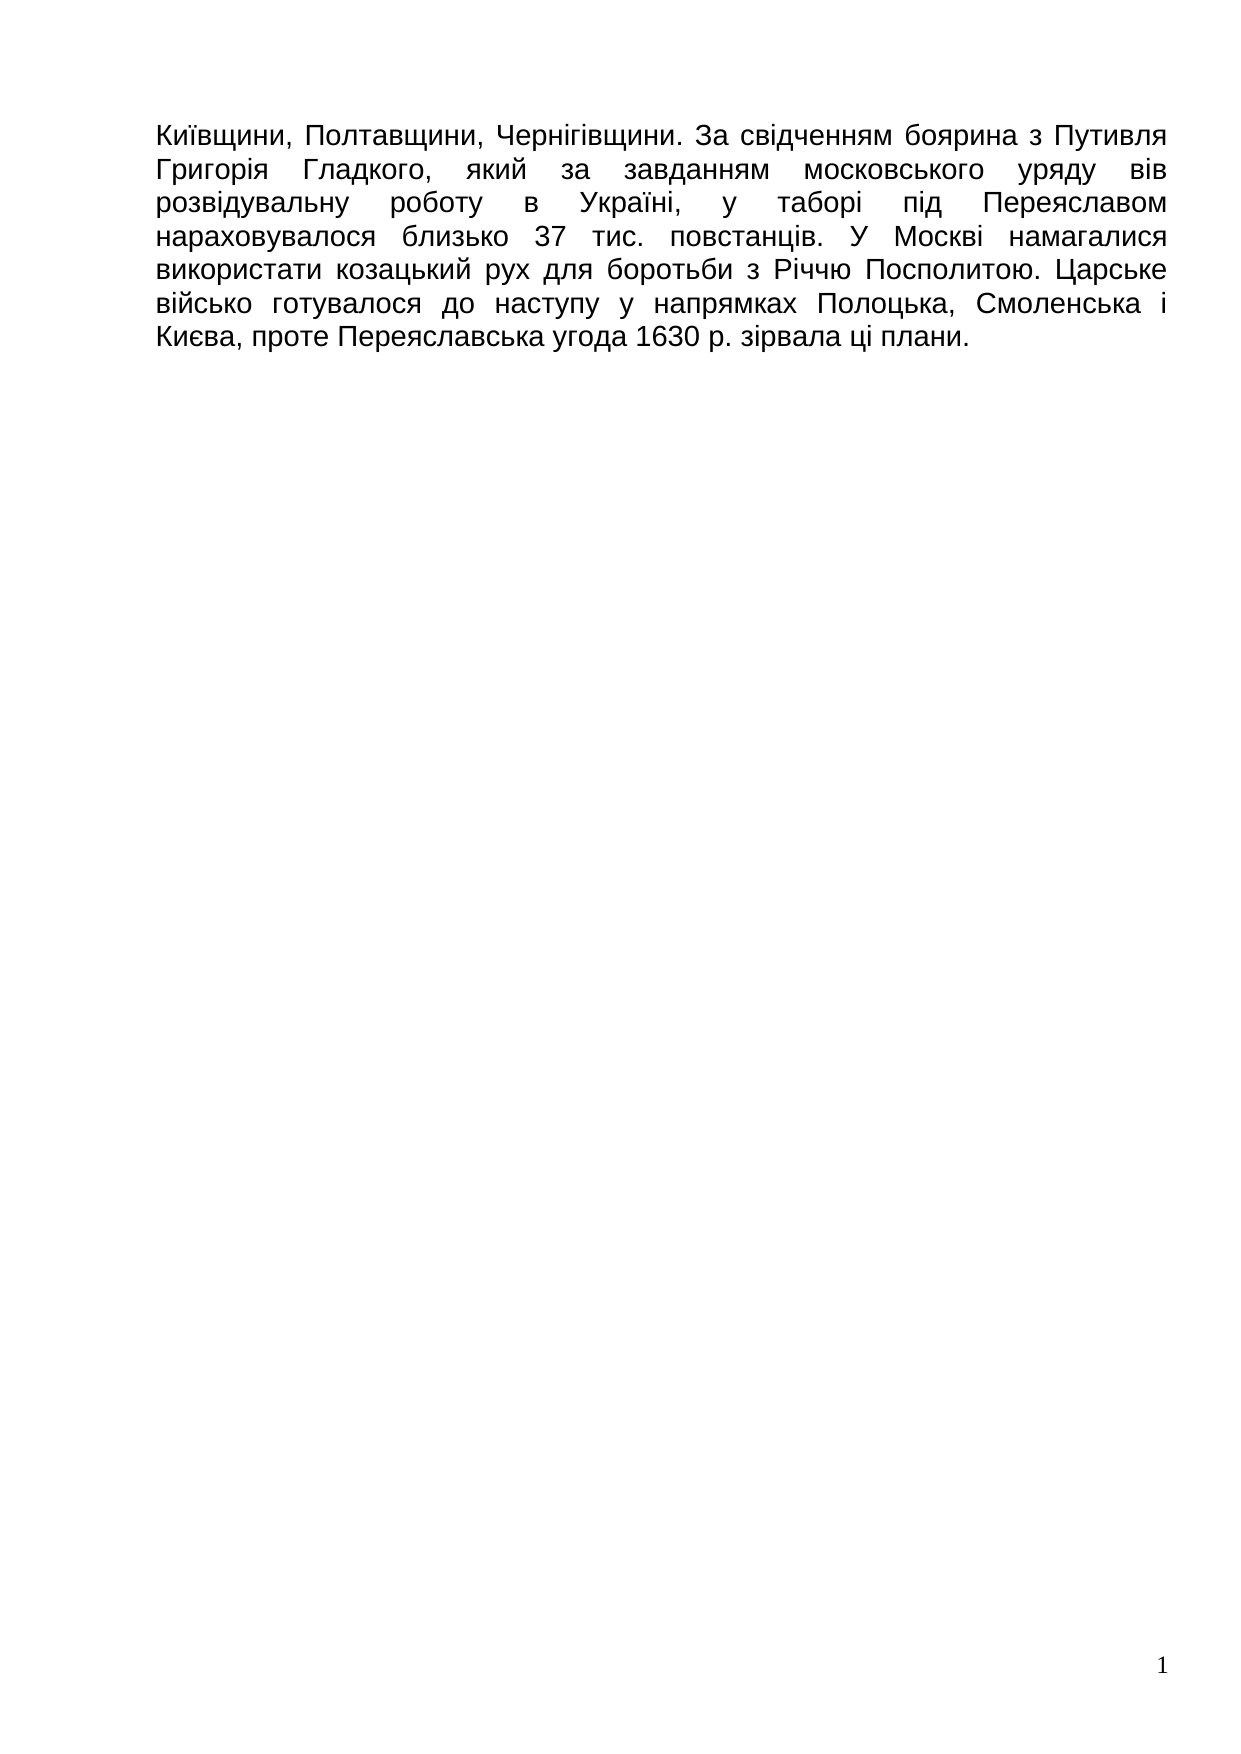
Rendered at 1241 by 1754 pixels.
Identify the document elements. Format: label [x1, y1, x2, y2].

text [155, 118, 1168, 353]
